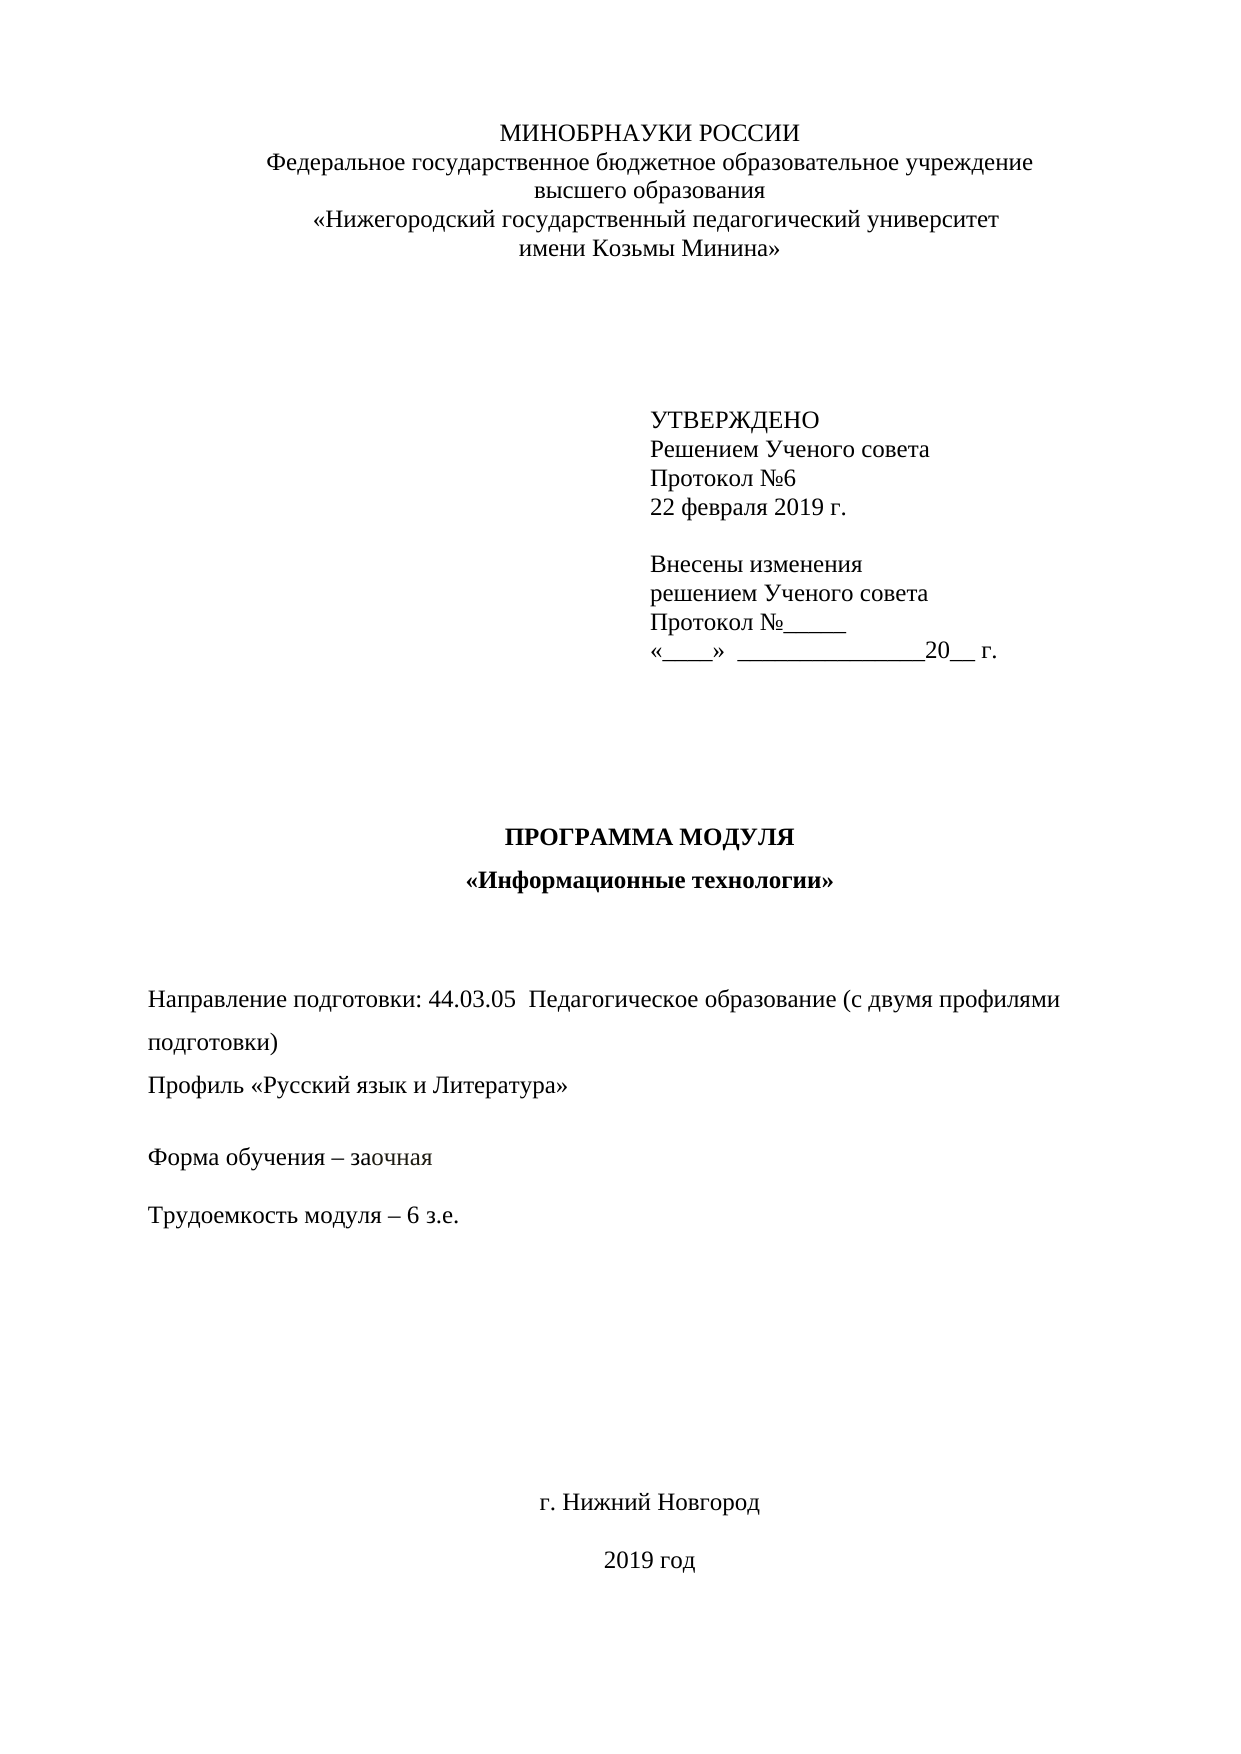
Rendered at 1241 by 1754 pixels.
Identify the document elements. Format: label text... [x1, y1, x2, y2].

text Профиль «Русский язык и Литература» [148, 1070, 1152, 1099]
text Внесены изменения [650, 549, 1152, 578]
text решением Ученого совета [650, 578, 1152, 607]
text 2019 год [148, 1545, 1152, 1573]
text Решением Ученого совета [650, 434, 1152, 463]
text УТВЕРЖДЕНО [650, 406, 1152, 434]
text программа модуля [148, 822, 1152, 851]
text Форма обучения – заочная [148, 1142, 1152, 1171]
text Федеральное государственное бюджетное образовательное учреждение [148, 147, 1152, 176]
text МИНОБРНАУКИ РОССИИ [148, 118, 1152, 147]
text Трудоемкость модуля – 6 з.е. [148, 1200, 1152, 1228]
text Направление подготовки: 44.03.05 Педагогическое образование (с двумя профилями подготовки) [148, 984, 1152, 1056]
text Протокол №6 [650, 463, 1152, 492]
text «Нижегородский государственный педагогический университет [148, 204, 1152, 233]
text «____» _______________20__ г. [650, 636, 1152, 664]
text 22 февраля 2019 г. [650, 492, 1152, 521]
text имени Козьмы Минина» [148, 233, 1152, 262]
text «Информационные технологии» [148, 866, 1152, 894]
text г. Нижний Новгород [148, 1487, 1152, 1516]
text высшего образования [148, 176, 1152, 204]
text Протокол №_____ [650, 607, 1152, 636]
